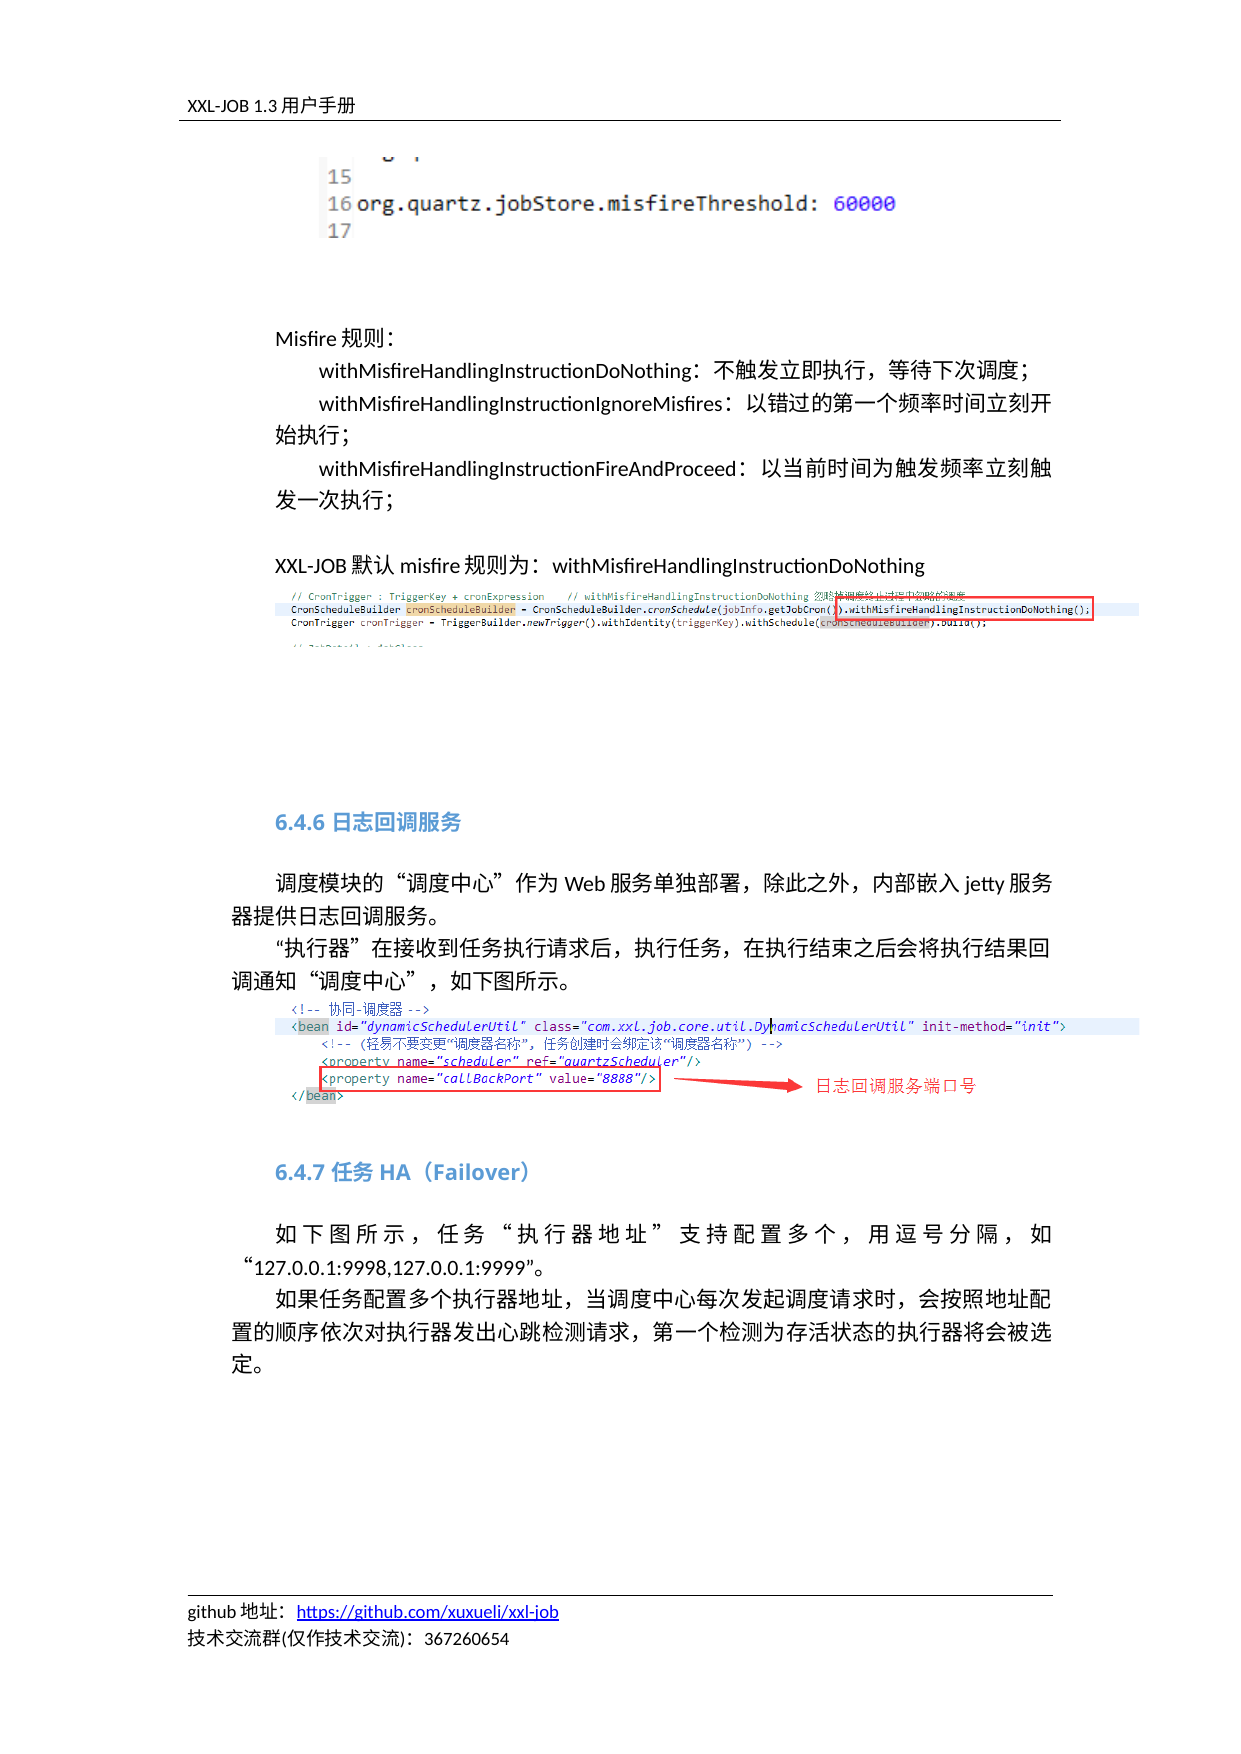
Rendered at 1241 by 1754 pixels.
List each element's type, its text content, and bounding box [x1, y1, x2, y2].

text 如果任务配置多个执行器地址，当调度中心每次发起调度请求时，会按照地址配置的顺序依次对执行器发出心跳检测请求，第一个检测为存活状态的执行器将会被选定。 [231, 1282, 1053, 1379]
text 如下图所示，任务“执行器地址”支持配置多个，用逗号分隔，如“127.0.0.1:9998,127.0.0.1:9999”。 [231, 1217, 1053, 1282]
text Misfire规则： [231, 320, 1053, 353]
text withMisfireHandlingInstructionFireAndProceed：以当前时间为触发频率立刻触发一次执行； [275, 450, 1053, 515]
text XXL-JOB默认misfire规则为：withMisfireHandlingInstructionDoNothing [231, 548, 1053, 580]
picture [318, 157, 968, 238]
subtitle 6.4.7 任务HA（Failover） [231, 1155, 1053, 1188]
text withMisfireHandlingInstructionDoNothing：不触发立即执行，等待下次调度； [275, 353, 1053, 385]
picture [275, 996, 1140, 1115]
text “执行器”在接收到任务执行请求后，执行任务，在执行结束之后会将执行结果回调通知“调度中心”，如下图所示。 [231, 931, 1053, 996]
picture [275, 580, 1139, 647]
text withMisfireHandlingInstructionIgnoreMisfires：以错过的第一个频率时间立刻开始执行； [275, 385, 1053, 450]
text 调度模块的“调度中心”作为Web服务单独部署，除此之外，内部嵌入jetty服务器提供日志回调服务。 [231, 866, 1053, 931]
subtitle 6.4.6 日志回调服务 [231, 804, 1053, 837]
